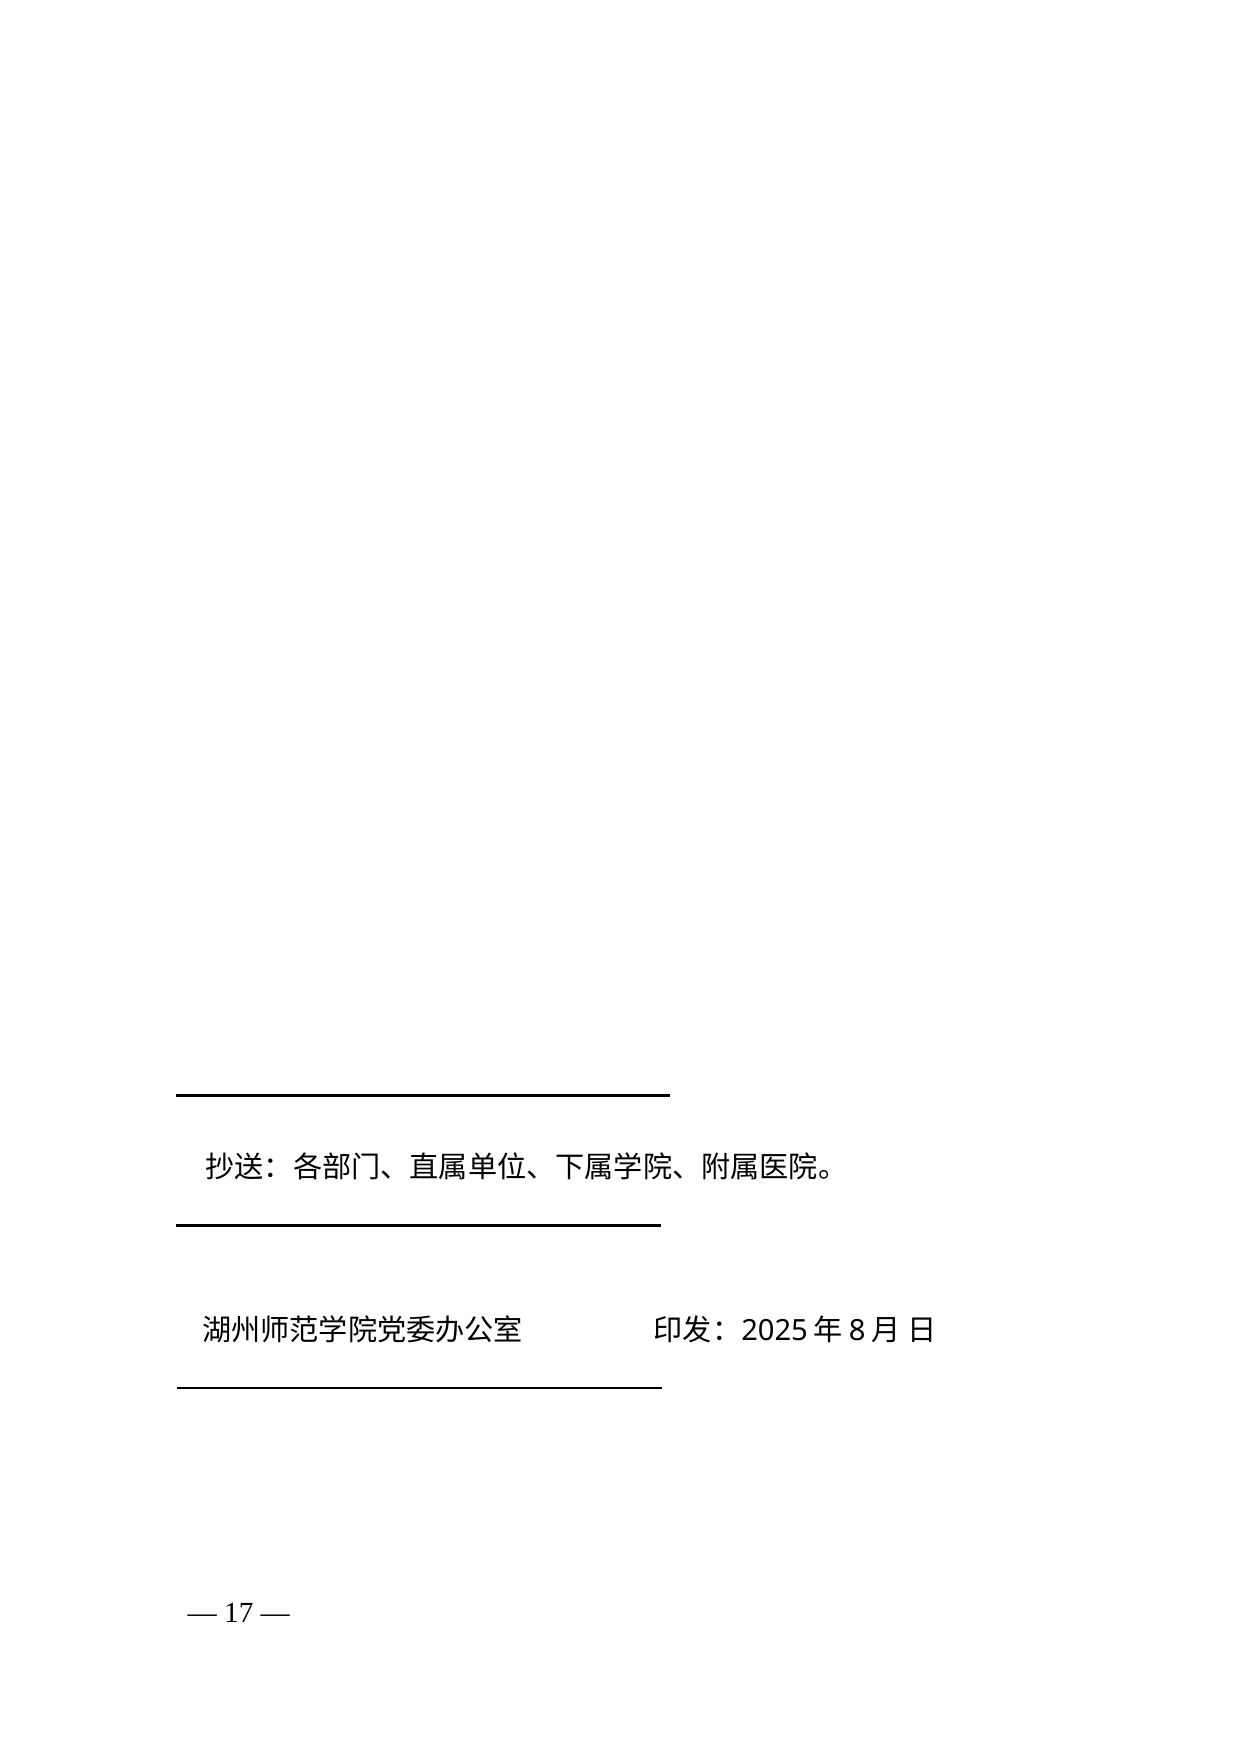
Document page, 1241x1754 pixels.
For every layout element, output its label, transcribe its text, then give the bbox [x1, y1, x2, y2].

text 湖州师范学院党委办公室 印发：2025年8月 日 [187, 1295, 1088, 1360]
text 抄送：各部门、直属单位、下属学院、附属医院。 [176, 1133, 1053, 1198]
